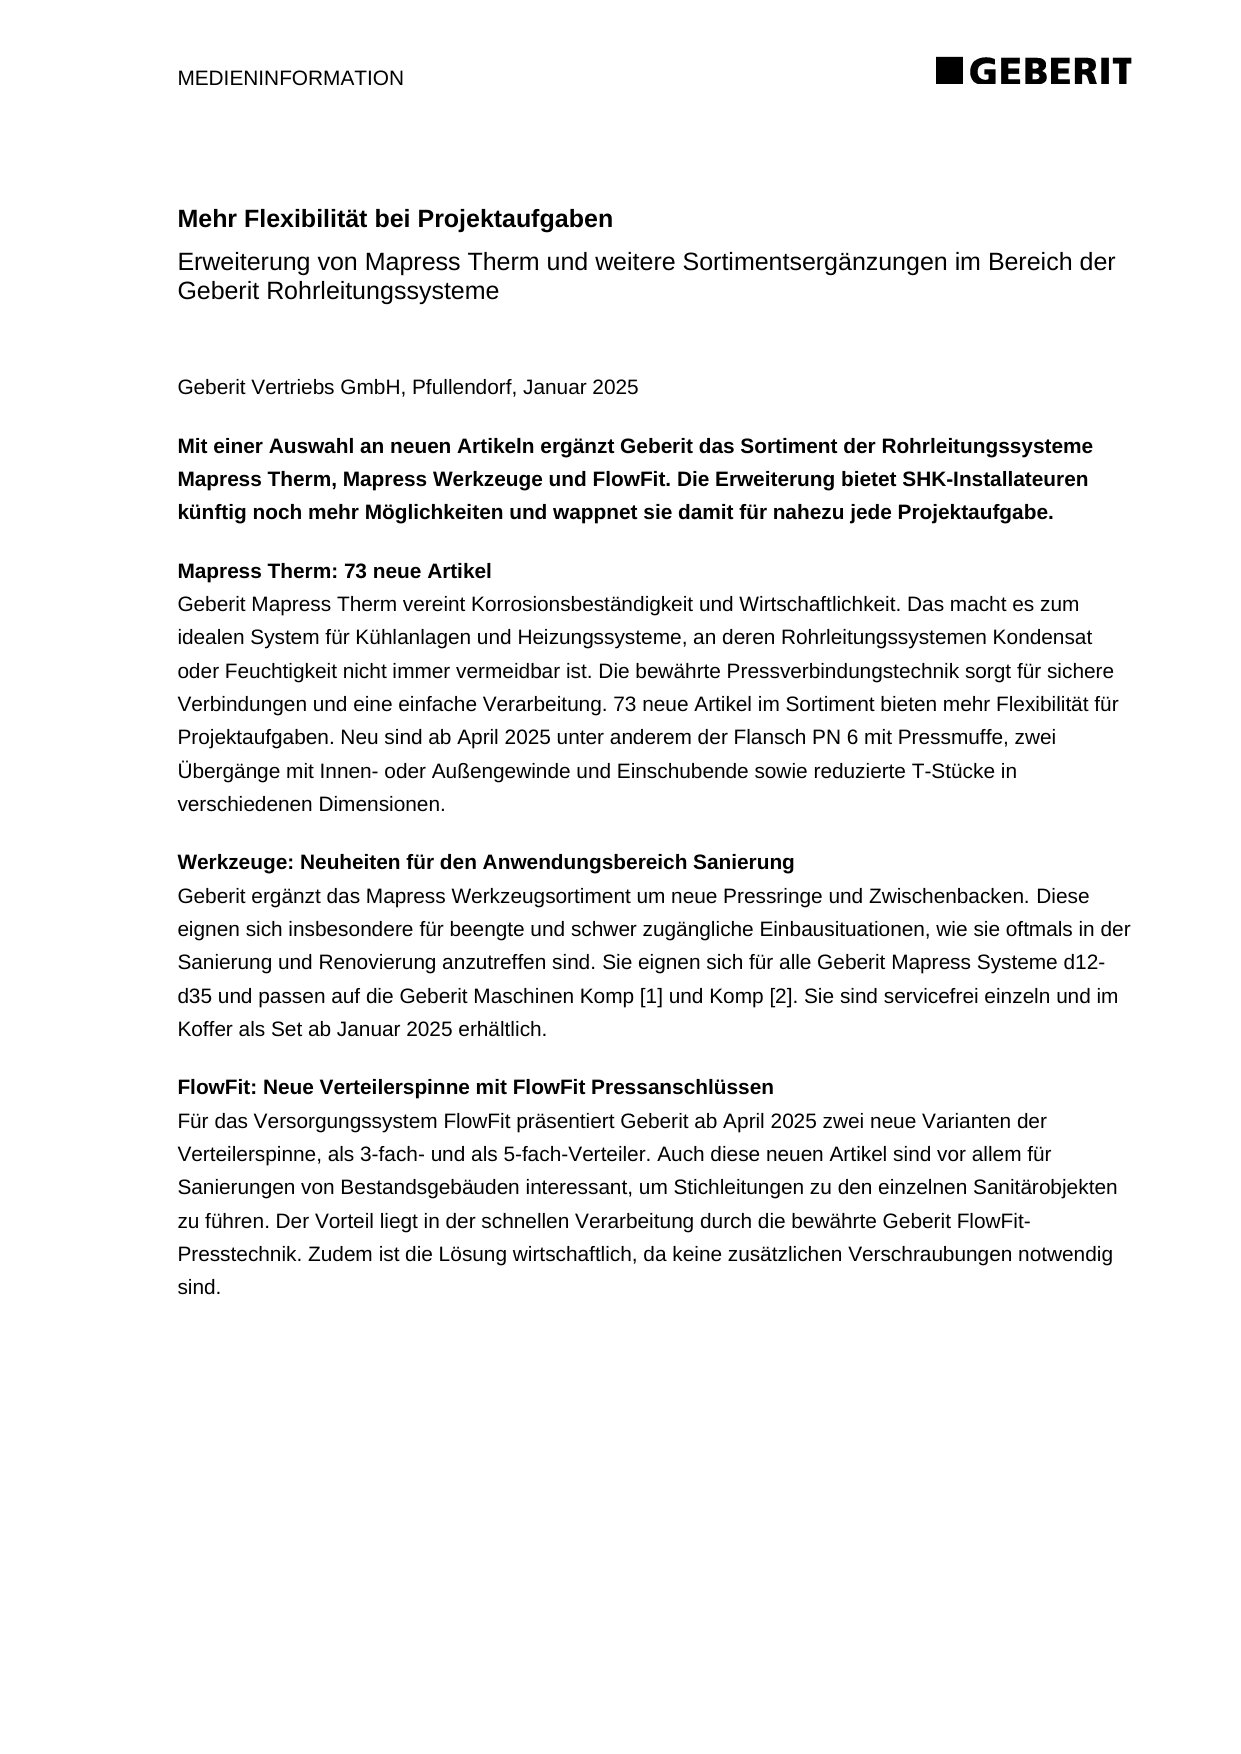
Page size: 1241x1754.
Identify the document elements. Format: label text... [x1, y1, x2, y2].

text Werkzeuge: Neuheiten für den Anwendungsbereich Sanierung Geberit ergänzt das Mapress Werkzeugsortiment um neue Pressringe und Zwischenbacken. Diese eignen sich insbesondere für beengte und schwer zugängliche Einbausituationen, wie sie oftmals in der Sanierung und Renovierung anzutreffen sind. Sie eignen sich für alle Geberit Mapress Systeme d12-d35 und passen auf die Geberit Maschinen Komp [1] und Komp [2]. Sie sind servicefrei einzeln und im Koffer als Set ab Januar 2025 erhältlich. [177, 843, 1137, 1043]
text Mit einer Auswahl an neuen Artikeln ergänzt Geberit das Sortiment der Rohrleitungssysteme Mapress Therm, Mapress Werkzeuge und FlowFit. Die Erweiterung bietet SHK-Installateuren künftig noch mehr Möglichkeiten und wappnet sie damit für nahezu jede Projektaufgabe. [177, 426, 1137, 526]
subtitle Erweiterung von Mapress Therm und weitere Sortimentsergänzungen im Bereich der Geberit Rohrleitungssysteme [177, 247, 1137, 306]
picture [935, 56, 1132, 84]
text Mapress Therm: 73 neue Artikel Geberit Mapress Therm vereint Korrosionsbeständigkeit und Wirtschaftlichkeit. Das macht es zum idealen System für Kühlanlagen und Heizungssysteme, an deren Rohrleitungssystemen Kondensat oder Feuchtigkeit nicht immer vermeidbar ist. Die bewährte Pressverbindungstechnik sorgt für sichere Verbindungen und eine einfache Verarbeitung. 73 neue Artikel im Sortiment bieten mehr Flexibilität für Projektaufgaben. Neu sind ab April 2025 unter anderem der Flansch PN 6 mit Pressmuffe, zwei Übergänge mit Innen- oder Außengewinde und Einschubende sowie reduzierte T-Stücke in verschiedenen Dimensionen. [177, 551, 1137, 818]
text Geberit Vertriebs GmbH, Pfullendorf, Januar 2025 [177, 368, 1137, 401]
text Mehr Flexibilität bei Projektaufgaben [177, 204, 1137, 233]
text FlowFit: Neue Verteilerspinne mit FlowFit Pressanschlüssen Für das Versorgungssystem FlowFit präsentiert Geberit ab April 2025 zwei neue Varianten der Verteilerspinne, als 3-fach- und als 5-fach-Verteiler. Auch diese neuen Artikel sind vor allem für Sanierungen von Bestandsgebäuden interessant, um Stichleitungen zu den einzelnen Sanitärobjekten zu führen. Der Vorteil liegt in der schnellen Verarbeitung durch die bewährte Geberit FlowFit-Presstechnik. Zudem ist die Lösung wirtschaftlich, da keine zusätzlichen Verschraubungen notwendig sind. [177, 1068, 1137, 1301]
